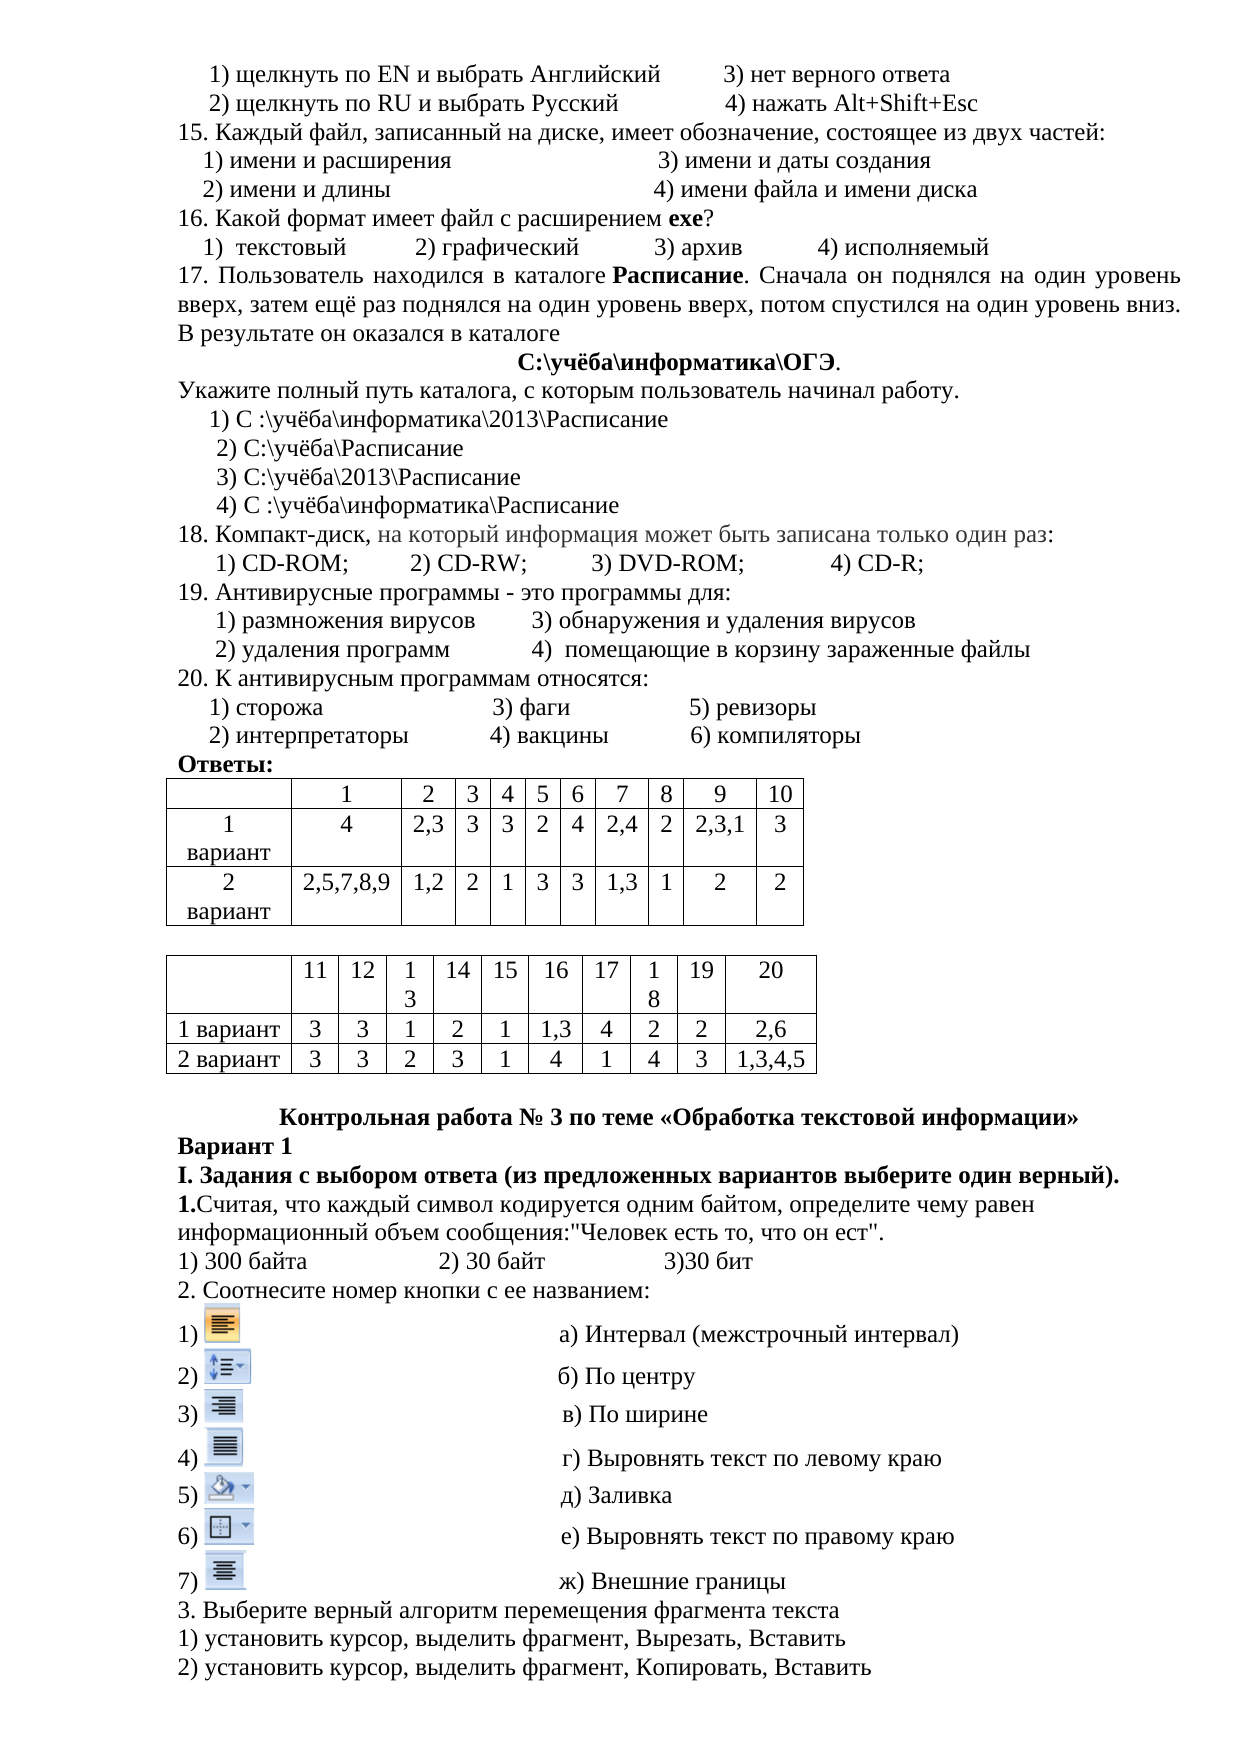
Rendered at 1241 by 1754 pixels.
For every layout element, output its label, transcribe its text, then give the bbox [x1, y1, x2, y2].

table_cell 1 [387, 1014, 433, 1043]
table_cell 3 [292, 1044, 338, 1073]
table_cell 3 [339, 1014, 386, 1043]
table_cell 2,4 [596, 809, 648, 866]
text 2) С:\учёба\Расписание [177, 433, 1181, 462]
table_header 14 [434, 956, 481, 1013]
table_cell 1 вариант [167, 1014, 291, 1043]
list 1) CD-ROM; 2) CD-RW; 3) DVD-ROM; 4) CD-R; [177, 548, 1181, 577]
text С:\учёба\информатика\ОГЭ. [177, 347, 1181, 375]
table_cell 1,3 [596, 867, 648, 925]
table_cell 3 [292, 1014, 338, 1043]
table_cell 4 [561, 809, 595, 866]
table_cell 1 [491, 867, 525, 925]
picture [204, 1389, 244, 1423]
picture [204, 1472, 255, 1504]
table_header 2 [402, 779, 455, 808]
table_cell 3 [757, 809, 803, 866]
text 1) текстовый 2) графический 3) архив 4) исполняемый [177, 232, 1181, 260]
table_cell 2 [456, 867, 490, 925]
table_header 8 [649, 779, 683, 808]
table_cell 4 [583, 1014, 630, 1043]
table_header 3 [456, 779, 490, 808]
table_cell 3 [526, 867, 560, 925]
table_cell 2 [526, 809, 560, 866]
text 1) установить курсор, выделить фрагмент, Вырезать, Вставить [177, 1623, 1181, 1652]
text 3) в) По ширине [177, 1389, 1181, 1428]
table_cell 4 [529, 1044, 582, 1073]
table_cell 4 [292, 809, 401, 866]
table_cell 2 [434, 1014, 481, 1043]
table_header 19 [678, 956, 725, 1013]
table_header 16 [529, 956, 582, 1013]
table_header 6 [561, 779, 595, 808]
table_header 11 [292, 956, 338, 1013]
picture [204, 1348, 252, 1384]
table_cell 3 [561, 867, 595, 925]
text 20. К антивирусным программам относятся: [177, 663, 1181, 692]
text 4) г) Выровнять текст по левому краю [177, 1428, 1181, 1472]
text 1) 300 байта 2) 30 байт 3)30 бит [177, 1246, 1181, 1275]
table_header 17 [583, 956, 630, 1013]
table_cell 4 [631, 1044, 677, 1073]
text 1.Считая, что каждый символ кодируется одним байтом, определите чему равен информационный объем сообщения:"Человек есть то, что он ест". [177, 1189, 1181, 1246]
text 2) имени и длины 4) имени файла и имени диска [177, 174, 1181, 203]
table_cell 3 [339, 1044, 386, 1073]
picture [204, 1303, 241, 1343]
text 2. Соотнесите номер кнопки с ее названием: [177, 1275, 1181, 1304]
table_header 10 [757, 779, 803, 808]
table_cell 1,3,4,5 [726, 1044, 816, 1073]
table_cell 2 вариант [167, 1044, 291, 1073]
table_header 15 [482, 956, 528, 1013]
table_header 7 [596, 779, 648, 808]
table_header 5 [526, 779, 560, 808]
text 19. Антивирусные программы - это программы для: [177, 577, 1181, 605]
table_cell 2 [631, 1014, 677, 1043]
table_header 13 [387, 956, 433, 1013]
table_cell 3 [491, 809, 525, 866]
table_cell 3 [678, 1044, 725, 1073]
table_cell 1 [482, 1014, 528, 1043]
text 17. Пользователь находился в каталоге Расписание. Сначала он поднялся на один уровень вверх, затем ещё раз поднялся на один уровень вверх, потом спустился на один уровень вниз. В результате он оказался в каталоге [177, 260, 1181, 347]
text 16. Какой формат имеет файл с расширением exe? [177, 203, 1181, 232]
table_cell 2 [387, 1044, 433, 1073]
table_cell 2,5,7,8,9 [292, 867, 401, 925]
text 4) С :\учёба\информатика\Расписание [177, 490, 1181, 519]
text 1) размножения вирусов 3) обнаружения и удаления вирусов [177, 605, 1181, 634]
table_cell 1 [482, 1044, 528, 1073]
table_cell 2,6 [726, 1014, 816, 1043]
table_cell 2 вариант [167, 867, 291, 925]
text 2) интерпретаторы 4) вакцины 6) компиляторы [177, 720, 1181, 749]
text 3. Выберите верный алгоритм перемещения фрагмента текста [177, 1595, 1181, 1623]
text Укажите полный путь каталога, с которым пользователь начинал работу. [177, 375, 1181, 404]
text 2) установить курсор, выделить фрагмент, Копировать, Вставить [177, 1652, 1181, 1681]
table_cell 2 [678, 1014, 725, 1043]
table_cell 3 [456, 809, 490, 866]
picture [204, 1427, 244, 1467]
table_header 9 [684, 779, 756, 808]
text 3) С:\учёба\2013\Расписание [177, 462, 1181, 490]
text 1) имени и расширения 3) имени и даты создания [177, 145, 1181, 174]
table_cell 2 [757, 867, 803, 925]
text 1) сторожа 3) фаги 5) ревизоры [177, 692, 1181, 720]
text 2) б) По центру [177, 1348, 1181, 1389]
table_cell 2,3,1 [684, 809, 756, 866]
text 18. Компакт-диск, на который информация может быть записана только один раз: [177, 519, 1181, 548]
table_cell 2,3 [402, 809, 455, 866]
picture [204, 1508, 255, 1545]
table_header [167, 956, 291, 1013]
table_header 20 [726, 956, 816, 1013]
table_header 18 [631, 956, 677, 1013]
table_cell 1 вариант [167, 809, 291, 866]
text 6) е) Выровнять текст по правому краю [177, 1509, 1181, 1550]
text Контрольная работа № 3 по теме «Обработка текстовой информации» [177, 1102, 1181, 1131]
table_cell 1 [583, 1044, 630, 1073]
table_header 1 [292, 779, 401, 808]
text 1) а) Интервал (межстрочный интервал) [177, 1304, 1181, 1348]
text Ответы: [177, 749, 1181, 778]
table_cell 1,3 [529, 1014, 582, 1043]
table_cell 1,2 [402, 867, 455, 925]
table_cell 2 [684, 867, 756, 925]
text 7) ж) Внешние границы [177, 1550, 1181, 1595]
table_header 4 [491, 779, 525, 808]
table_header [167, 779, 291, 808]
table_cell 2 [649, 809, 683, 866]
list I. Задания с выбором ответа (из предложенных вариантов выберите один верный). [177, 1160, 1181, 1189]
table_cell 1 [649, 867, 683, 925]
table_cell 3 [434, 1044, 481, 1073]
text 1) щелкнуть по EN и выбрать Английский 3) нет верного ответа [177, 59, 1181, 88]
picture [204, 1550, 247, 1590]
text 2) щелкнуть по RU и выбрать Русский 4) нажать Alt+Shift+Esc 15. Каждый файл, записанный на диске, имеет обозначение, состоящее из двух частей: [177, 88, 1181, 145]
text 2) удаления программ 4) помещающие в корзину зараженные файлы [177, 634, 1181, 663]
text 1) С :\учёба\информатика\2013\Расписание [177, 404, 1181, 433]
text Вариант 1 [177, 1131, 1181, 1160]
text 5) д) Заливка [177, 1472, 1181, 1509]
table_header 12 [339, 956, 386, 1013]
